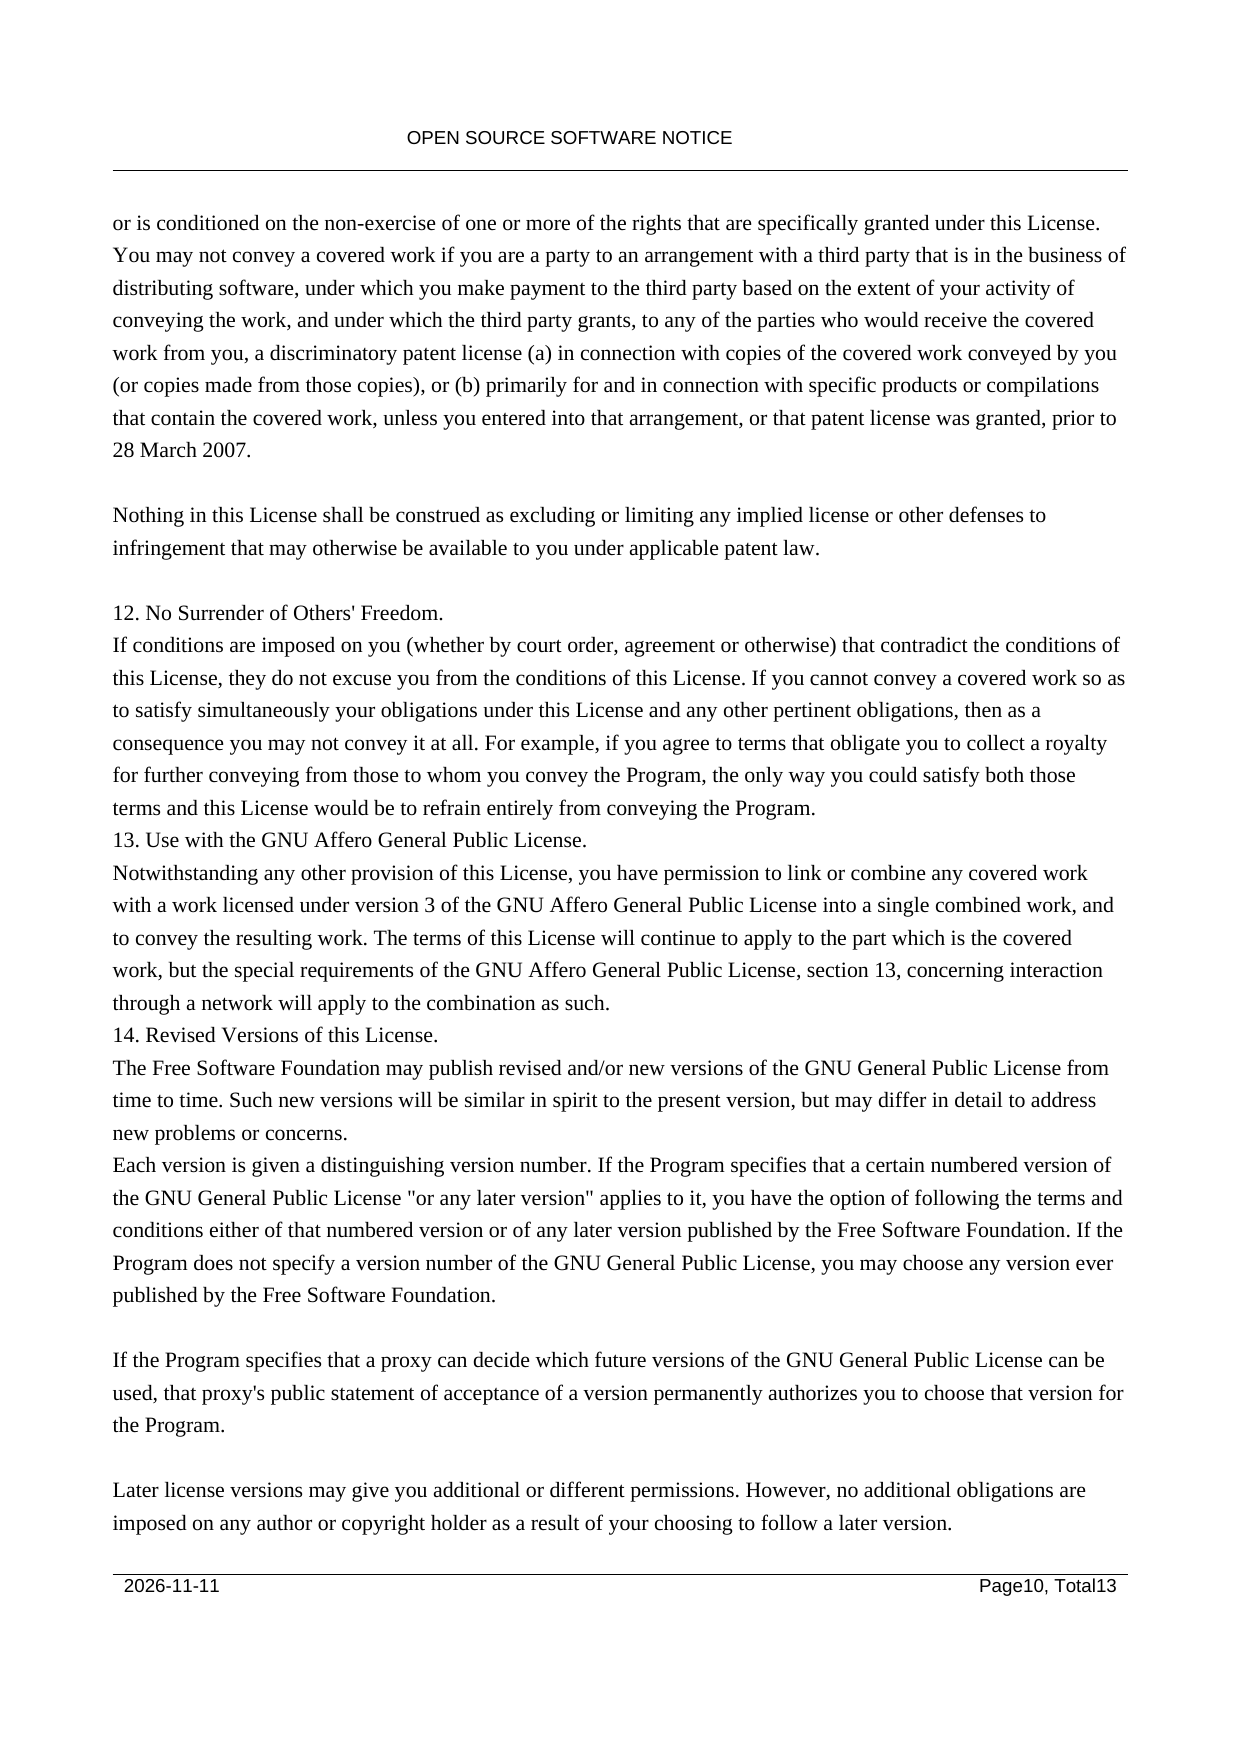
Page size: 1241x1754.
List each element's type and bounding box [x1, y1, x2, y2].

text [112, 206, 1128, 1539]
